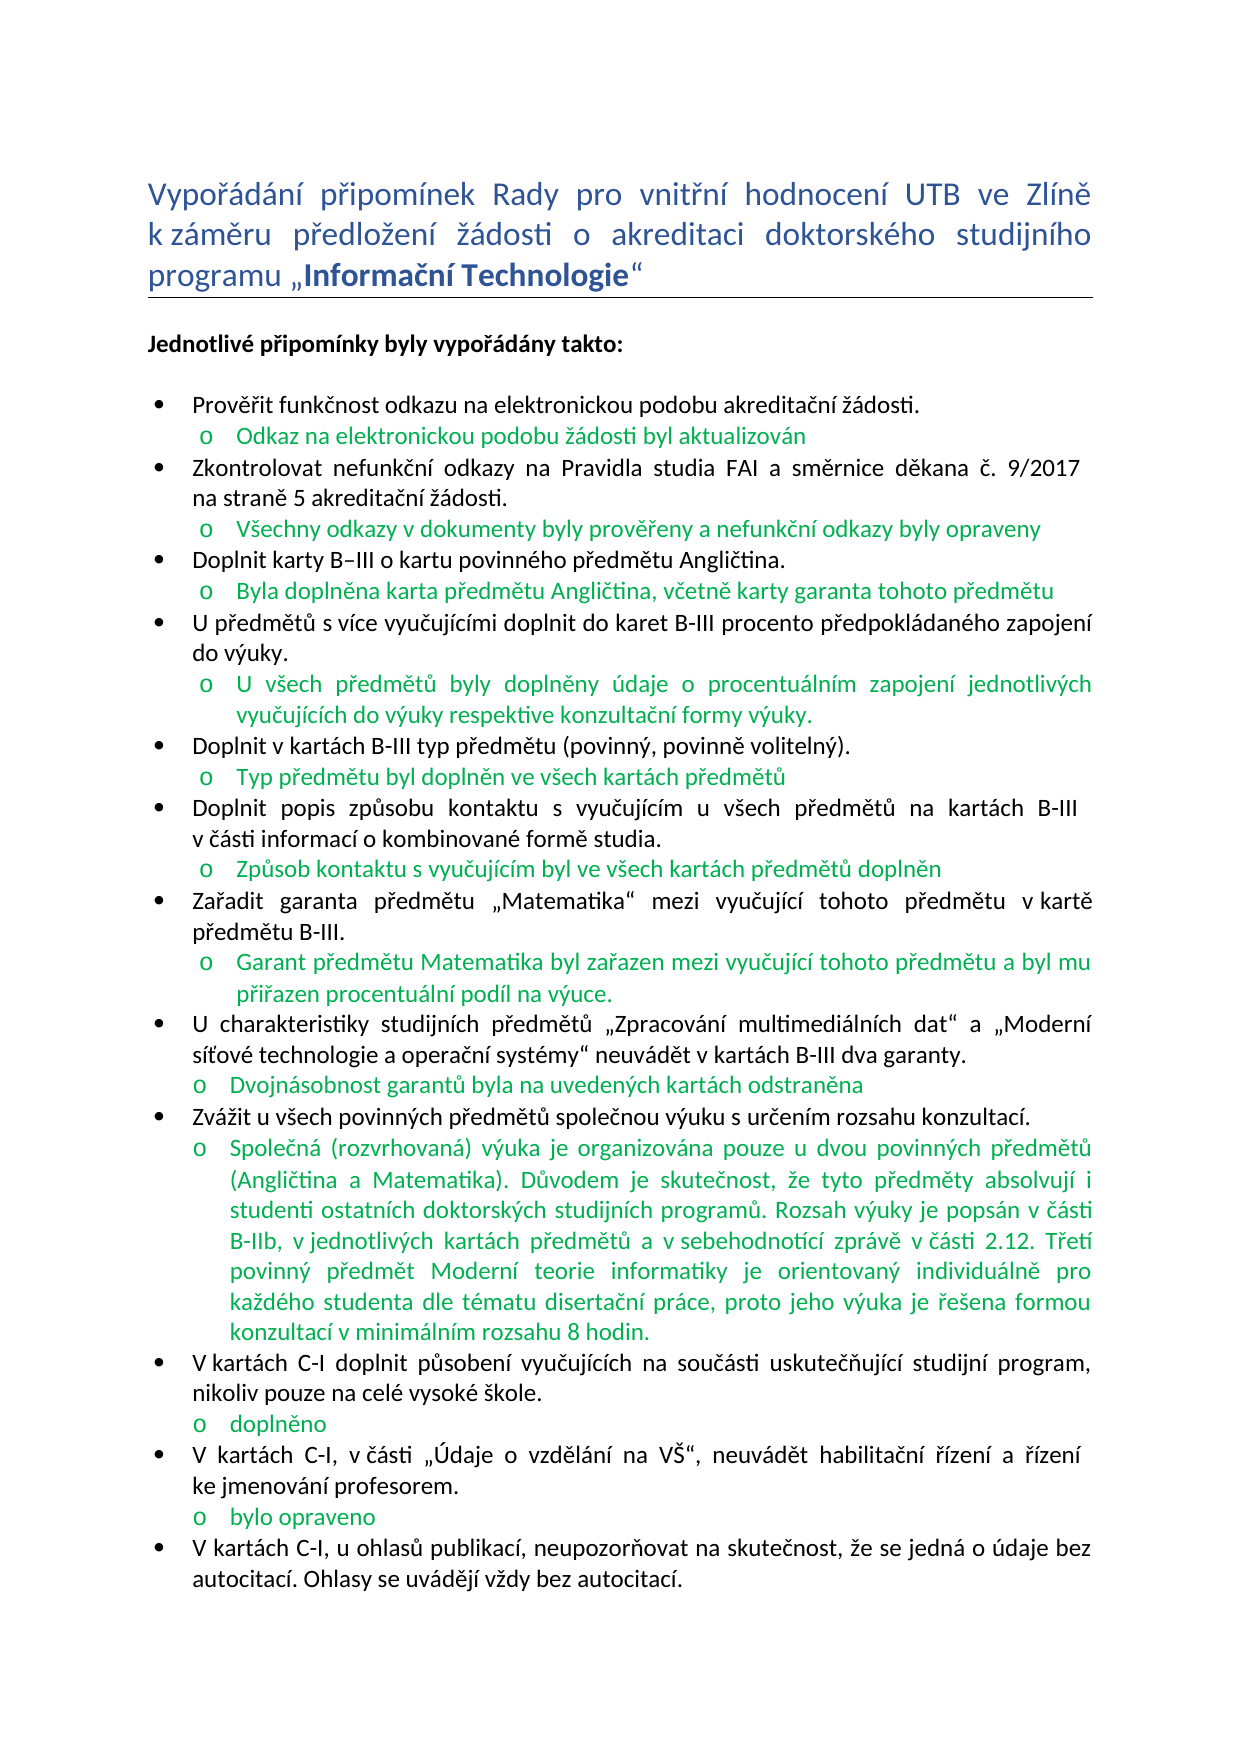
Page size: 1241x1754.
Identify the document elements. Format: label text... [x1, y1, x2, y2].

list Zařadit garanta předmětu „Matematika“ mezi vyučující tohoto předmětu v kartě předmětu B-III. [154, 885, 1093, 946]
list V kartách C-I, u ohlasů publikací, neupozorňovat na skutečnost, že se jedná o údaje bez autocitací. Ohlasy se uvádějí vždy bez autocitací. [154, 1532, 1093, 1593]
subtitle Vypořádání připomínek Rady pro vnitřní hodnocení UTB ve Zlíně k záměru předložení žádosti o akreditaci doktorského studijního programu „Informační Technologie“ [148, 173, 1093, 297]
text Jednotlivé připomínky byly vypořádány takto: [148, 328, 1093, 359]
list Doplnit karty B–III o kartu povinného předmětu Angličtina. [154, 544, 1093, 575]
list Prověřit funkčnost odkazu na elektronickou podobu akreditační žádosti. [154, 389, 1093, 420]
list Zkontrolovat nefunkční odkazy na Pravidla studia FAI a směrnice děkana č. 9/2017 na straně 5 akreditační žádosti. [154, 452, 1093, 513]
list Společná (rozvrhovaná) výuka je organizována pouze u dvou povinných předmětů (Angličtina a Matematika). Důvodem je skutečnost, že tyto předměty absolvují i studenti ostatních doktorských studijních programů. Rozsah výuky je popsán v části B-IIb, v jednotlivých kartách předmětů a v sebehodnotící zprávě v části 2.12. Třetí povinný předmět Moderní teorie informatiky je orientovaný individuálně pro každého studenta dle tématu disertační práce, proto jeho výuka je řešena formou konzultací v minimálním rozsahu 8 hodin. [192, 1132, 1093, 1347]
list Doplnit v kartách B-III typ předmětu (povinný, povinně volitelný). [154, 730, 1093, 761]
list doplněno [192, 1408, 1093, 1440]
list U charakteristiky studijních předmětů „Zpracování multimediálních dat“ a „Moderní síťové technologie a operační systémy“ neuvádět v kartách B-III dva garanty. [154, 1009, 1093, 1070]
list V kartách C-I doplnit působení vyučujících na součásti uskutečňující studijní program, nikoliv pouze na celé vysoké škole. [154, 1347, 1093, 1408]
list Odkaz na elektronickou podobu žádosti byl aktualizován [199, 420, 1093, 452]
list U předmětů s více vyučujícími doplnit do karet B-III procento předpokládaného zapojení do výuky. [154, 607, 1093, 668]
list Všechny odkazy v dokumenty byly prověřeny a nefunkční odkazy byly opraveny [199, 513, 1093, 544]
list Typ předmětu byl doplněn ve všech kartách předmětů [199, 761, 1093, 792]
list Zvážit u všech povinných předmětů společnou výuku s určením rozsahu konzultací. [154, 1101, 1093, 1132]
list Doplnit popis způsobu kontaktu s vyučujícím u všech předmětů na kartách B-III v části informací o kombinované formě studia. [154, 792, 1093, 853]
list bylo opraveno [192, 1501, 1093, 1532]
list Způsob kontaktu s vyučujícím byl ve všech kartách předmětů doplněn [199, 853, 1093, 885]
list Dvojnásobnost garantů byla na uvedených kartách odstraněna [192, 1070, 1093, 1101]
list V kartách C-I, v části „Údaje o vzdělání na VŠ“, neuvádět habilitační řízení a řízení ke jmenování profesorem. [154, 1440, 1093, 1501]
list U všech předmětů byly doplněny údaje o procentuálním zapojení jednotlivých vyučujících do výuky respektive konzultační formy výuky. [199, 668, 1093, 730]
list Garant předmětu Matematika byl zařazen mezi vyučující tohoto předmětu a byl mu přiřazen procentuální podíl na výuce. [199, 946, 1093, 1009]
list Byla doplněna karta předmětu Angličtina, včetně karty garanta tohoto předmětu [199, 575, 1093, 607]
